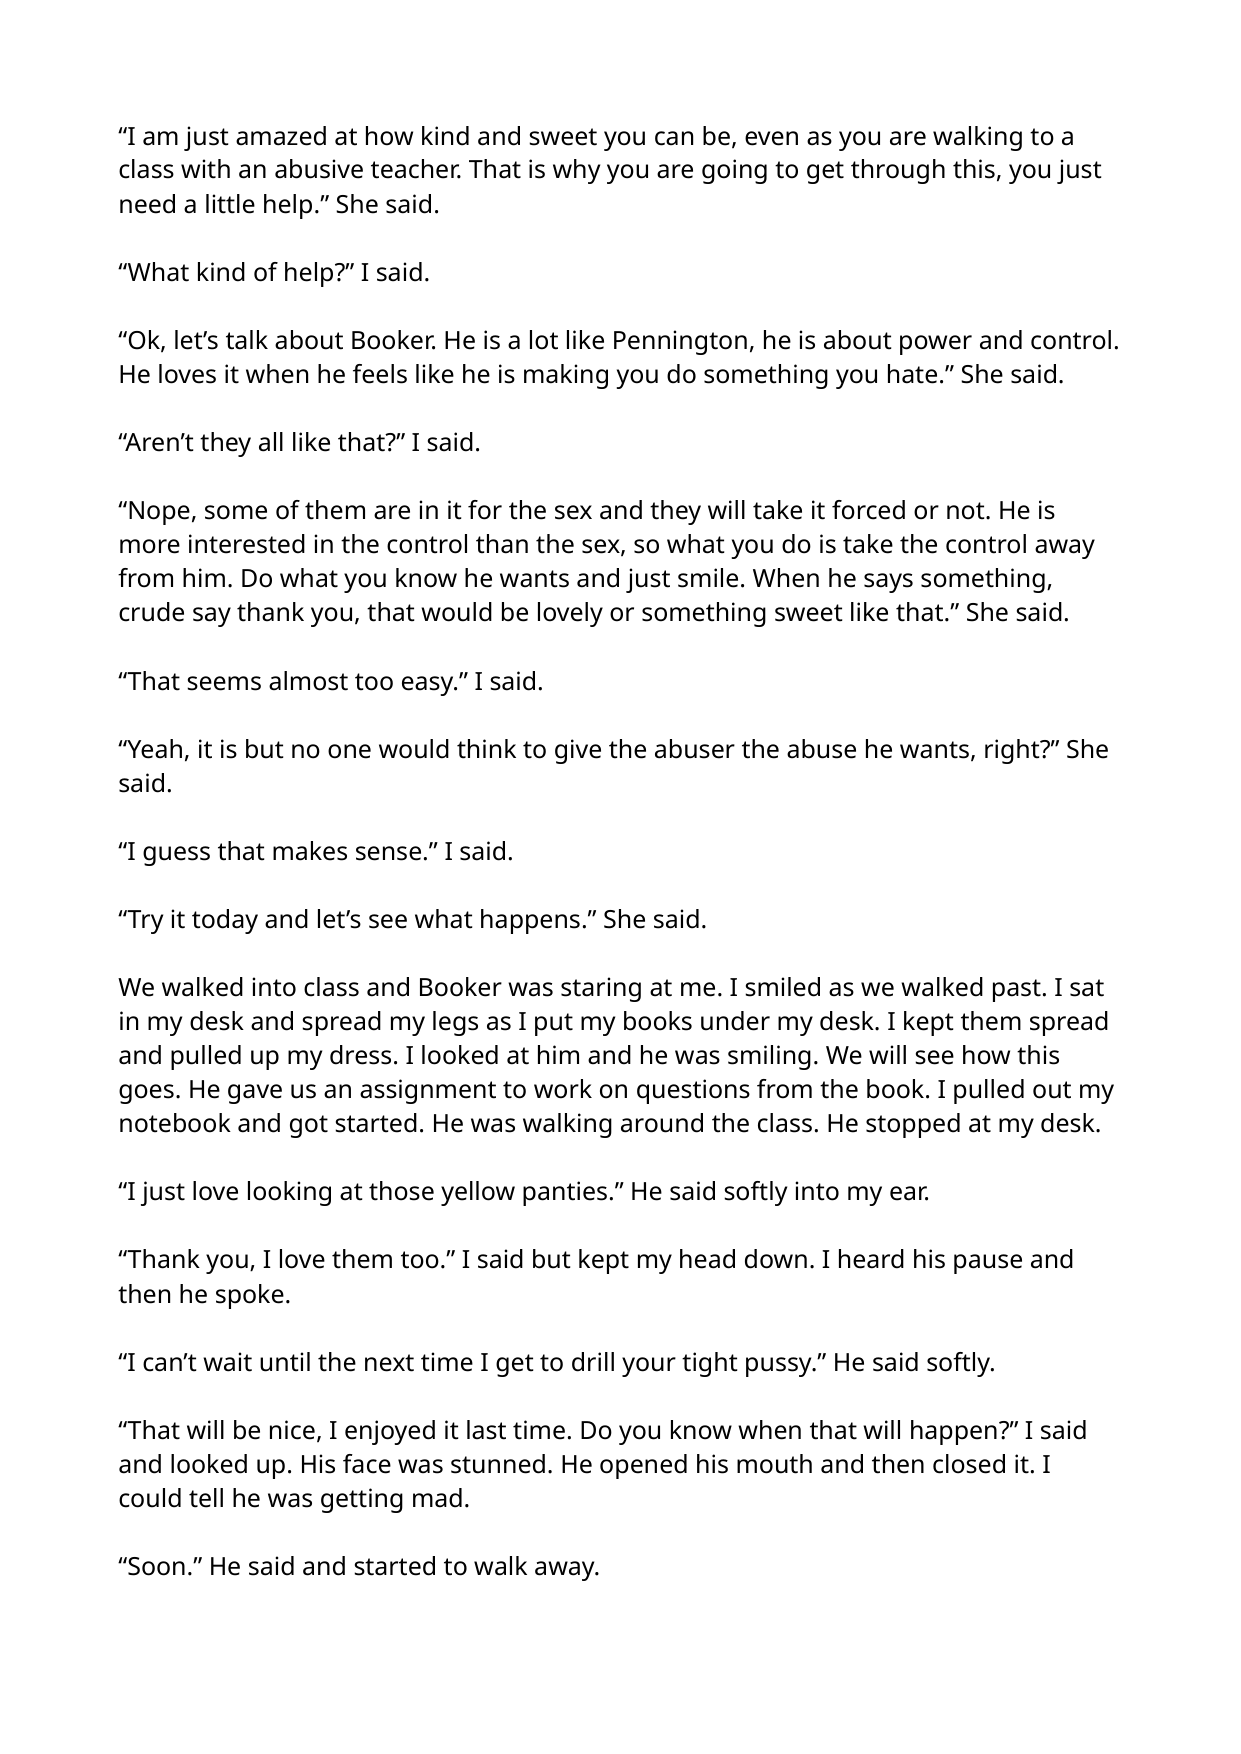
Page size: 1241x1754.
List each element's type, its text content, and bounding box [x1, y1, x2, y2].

text “I can’t wait until the next time I get to drill your tight pussy.” He said softly. [118, 1344, 1122, 1378]
text “I am just amazed at how kind and sweet you can be, even as you are walking to a class with an abusive teacher. That is why you are going to get through this, you just need a little help.” She said. [118, 118, 1122, 220]
text “I guess that makes sense.” I said. [118, 833, 1122, 867]
text “Try it today and let’s see what happens.” She said. [118, 902, 1122, 936]
text “Aren’t they all like that?” I said. [118, 425, 1122, 459]
text “That seems almost too easy.” I said. [118, 663, 1122, 697]
text “Ok, let’s talk about Booker. He is a lot like Pennington, he is about power and control. He loves it when he feels like he is making you do something you hate.” She said. [118, 322, 1122, 391]
text “Yeah, it is but no one would think to give the abuser the abuse he wants, right?” She said. [118, 731, 1122, 799]
text “That will be nice, I enjoyed it last time. Do you know when that will happen?” I said and looked up. His face was stunned. He opened his mouth and then closed it. I could tell he was getting mad. [118, 1412, 1122, 1515]
text We walked into class and Booker was staring at me. I smiled as we walked past. I sat in my desk and spread my legs as I put my books under my desk. I kept them spread and pulled up my dress. I looked at him and he was smiling. We will see how this goes. He gave us an assignment to work on questions from the book. I pulled out my notebook and got started. He was walking around the class. He stopped at my desk. [118, 970, 1122, 1140]
text “Nope, some of them are in it for the sex and they will take it forced or not. He is more interested in the control than the sex, so what you do is take the control away from him. Do what you know he wants and just smile. When he says something, crude say thank you, that would be lovely or something sweet like that.” She said. [118, 493, 1122, 629]
text “Soon.” He said and started to walk away. [118, 1549, 1122, 1583]
text “What kind of help?” I said. [118, 254, 1122, 288]
text “I just love looking at those yellow panties.” He said softly into my ear. [118, 1174, 1122, 1208]
text “Thank you, I love them too.” I said but kept my head down. I heard his pause and then he spoke. [118, 1242, 1122, 1310]
